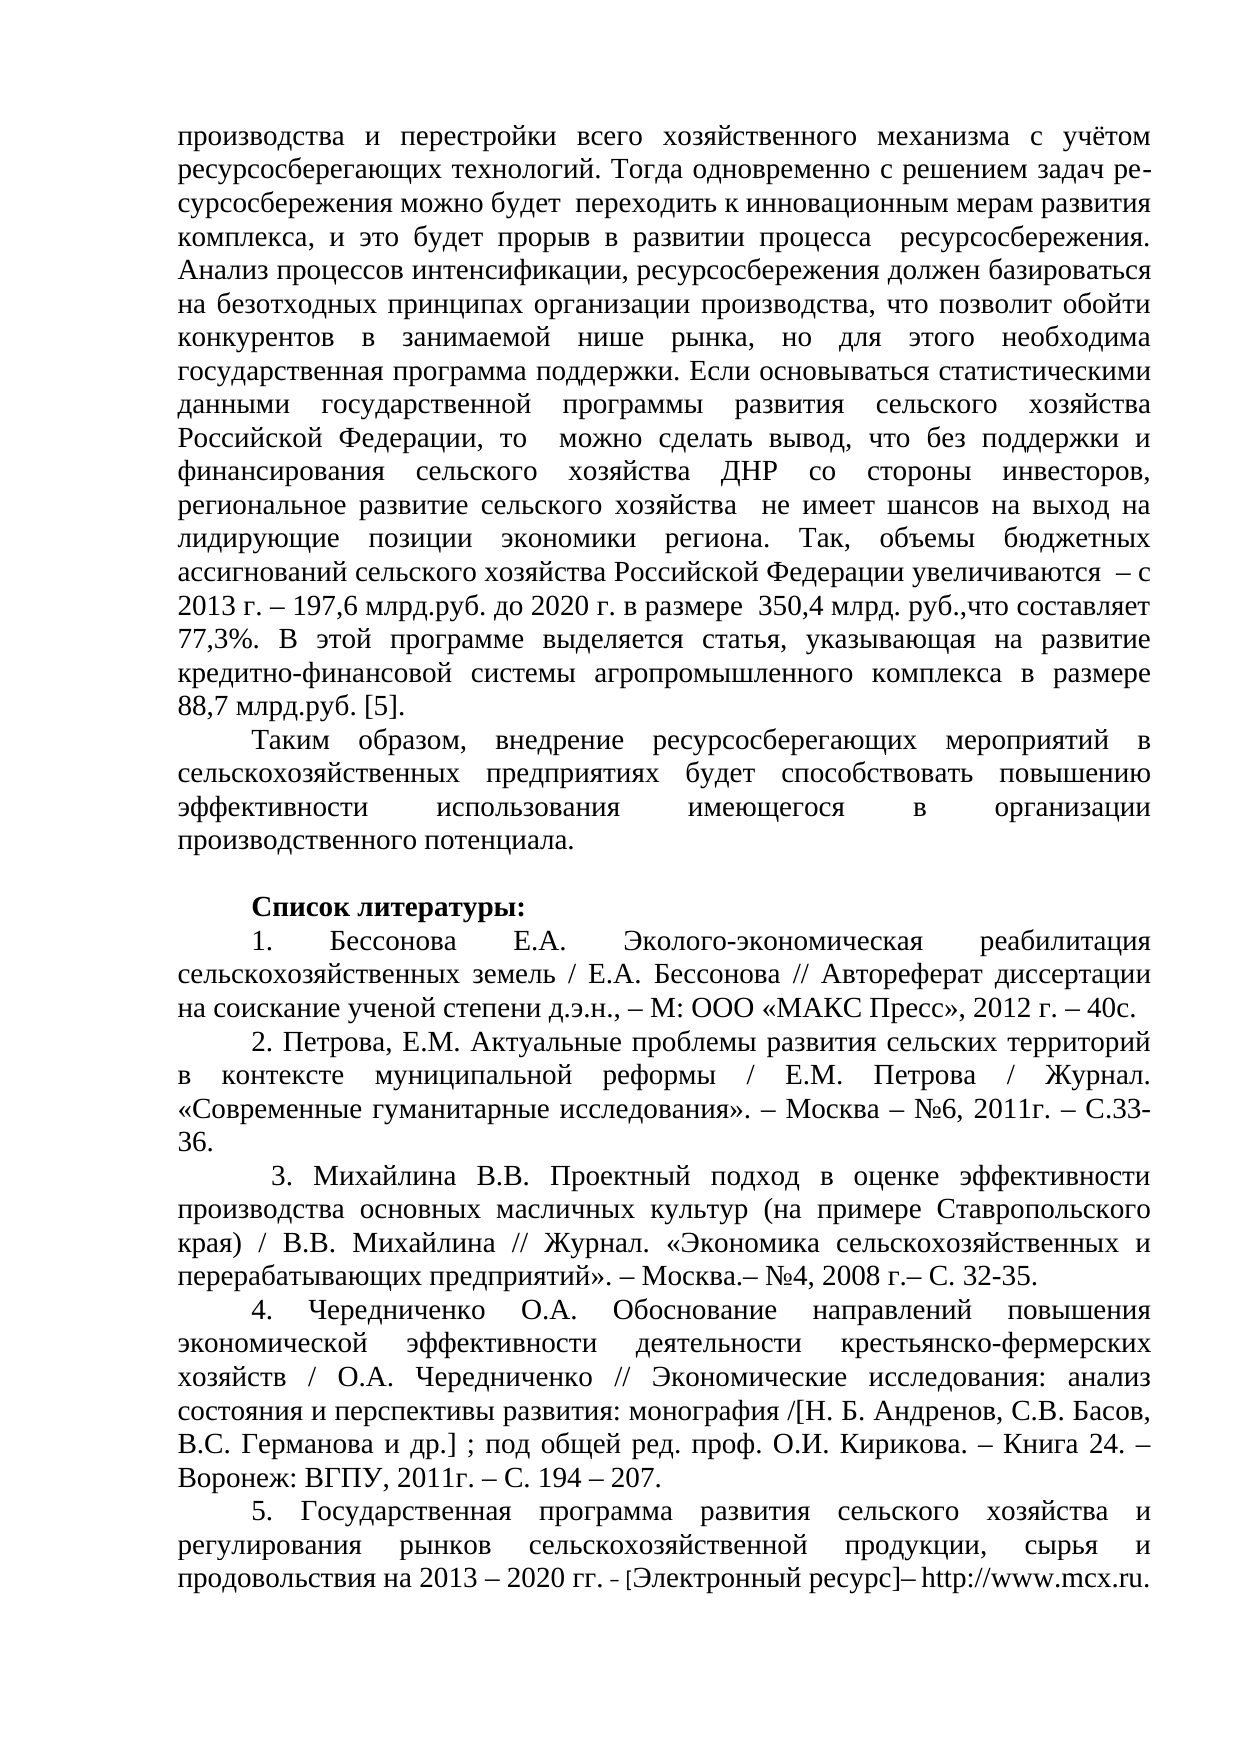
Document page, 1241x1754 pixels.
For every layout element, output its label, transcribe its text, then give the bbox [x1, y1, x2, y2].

text 2. Петрова, Е.М. Актуальные проблемы развития сельских территорий в контексте муниципальной реформы / Е.М. Петрова / Журнал. «Современные гуманитарные исследования». – Москва – №6, 2011г. – С.33-36. [177, 1024, 1152, 1158]
text 1. Бессонова Е.А. Эколого-экономическая реабилитация сельскохозяйственных земель / Е.А. Бессонова // Автореферат диссертации на соискание ученой степени д.э.н., – М: ООО «МАКС Пресс», 2012 г. – 40с. [177, 923, 1152, 1024]
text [177, 118, 1152, 722]
text Список литературы: [177, 889, 1152, 923]
text 3. Михайлина В.В. Проектный подход в оценке эффективности производства основных масличных культур (на примере Ставропольского края) / В.В. Михайлина // Журнал. «Экономика сельскохозяйственных и перерабатывающих предприятий». – Москва.– №4, 2008 г.– С. 32-35. [177, 1158, 1152, 1292]
text 4. Чередниченко О.А. Обоснование направлений повышения экономической эффективности деятельности крестьянско-фермерских хозяйств / О.А. Чередниченко // Экономические исследования: анализ состояния и перспективы развития: монография /[Н. Б. Андренов, С.В. Басов, В.С. Германова и др.] ; под общей ред. проф. О.И. Кирикова. – Книга 24. – Воронеж: ВГПУ, 2011г. – С. 194 – 207. [177, 1292, 1152, 1493]
text Таким образом, внедрение ресурсосберегающих мероприятий в сельскохозяйственных предприятиях будет способствовать повышению эффективности использования имеющегося в организации производственного потенциала. [177, 722, 1152, 856]
